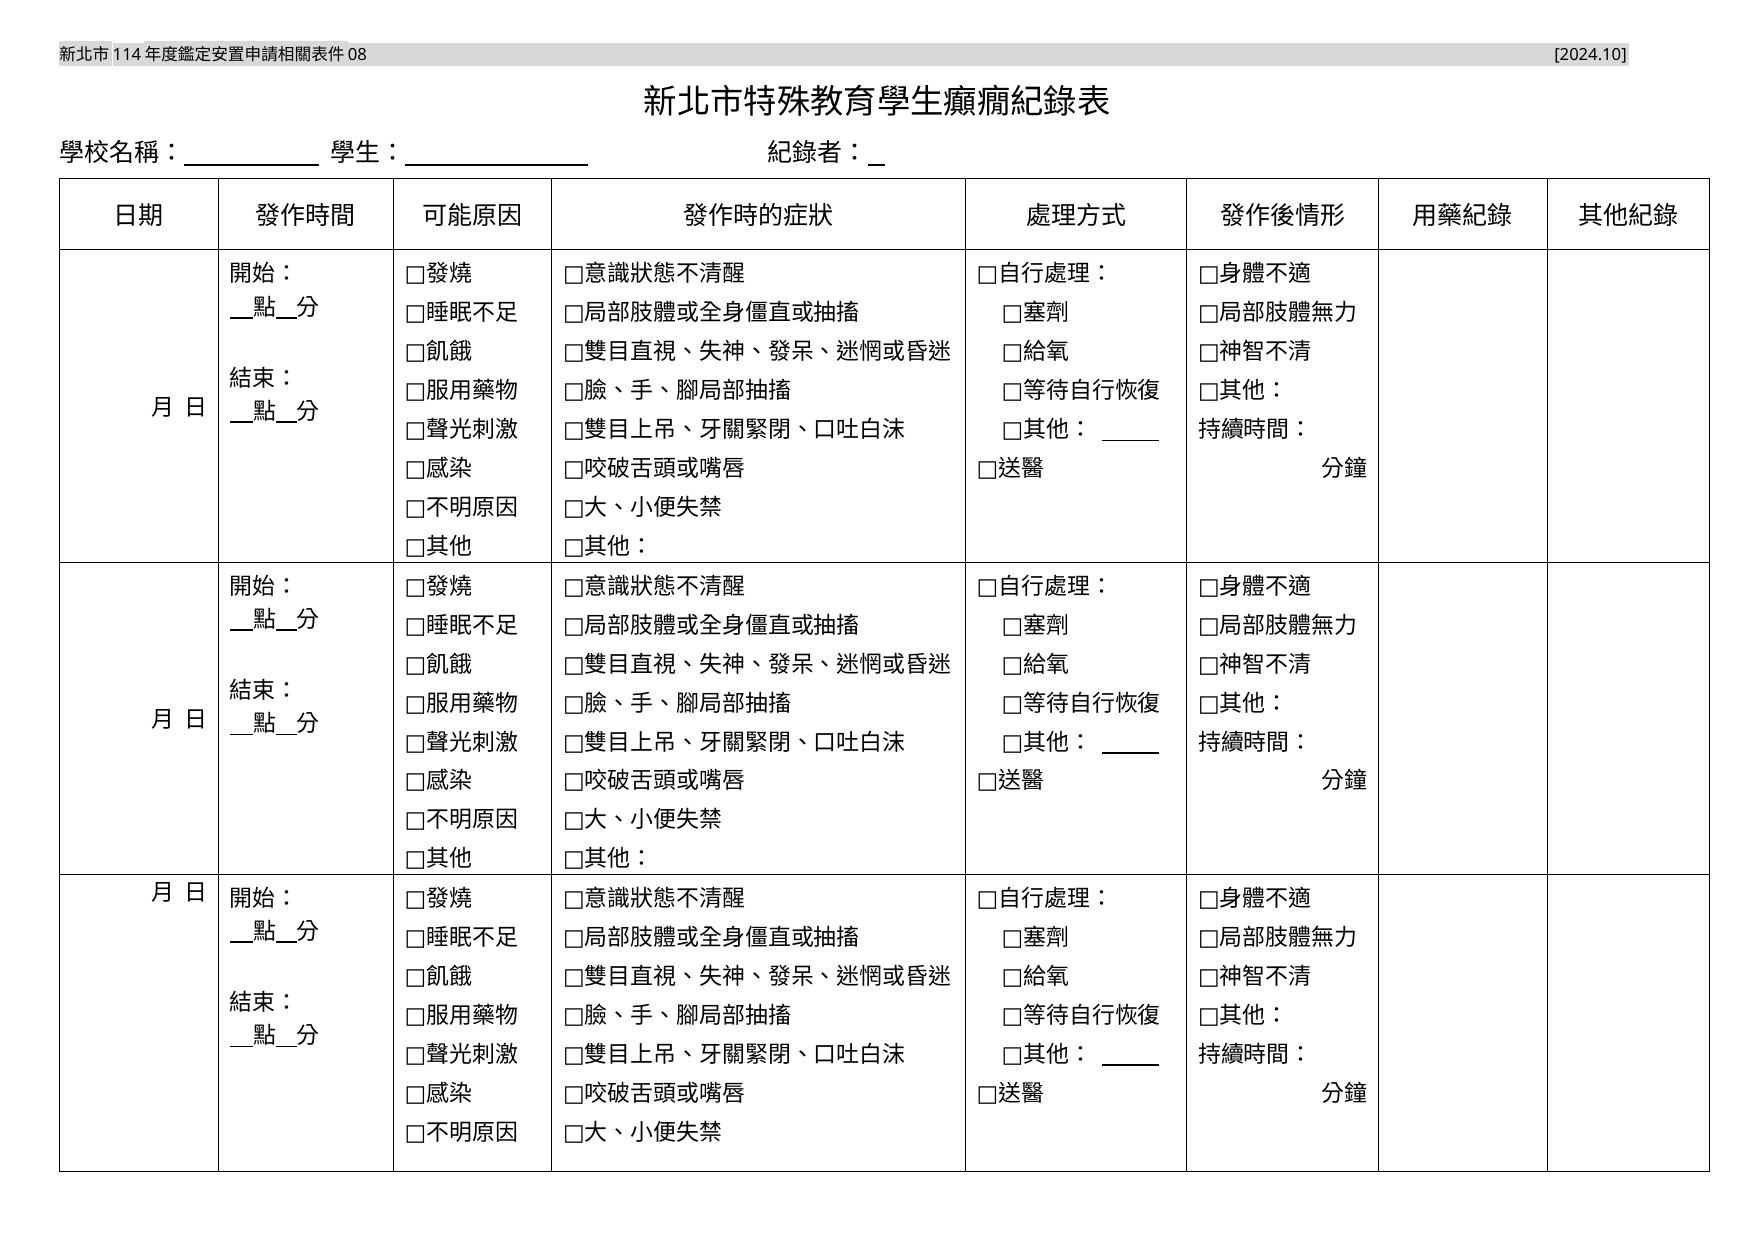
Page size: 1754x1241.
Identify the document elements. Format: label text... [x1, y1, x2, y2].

table_cell □意識狀態不清醒 □局部肢體或全身僵直或抽搐 □雙目直視、失神、發呆、迷惘或昏迷 □臉、手、腳局部抽搐 □雙目上吊、牙關緊閉、口吐白沫 □咬破舌頭或嘴唇 □大、小便失禁 □其他： [552, 563, 965, 873]
table_header 用藥紀錄 [1379, 179, 1547, 249]
table_cell 開始： 點 分 結束： 點 分 [219, 875, 393, 1171]
table_cell 月 日 [60, 250, 218, 561]
table_header 可能原因 [394, 179, 551, 249]
table_cell 開始： 點 分 結束： 點 分 [219, 250, 393, 561]
table_cell 開始： 點 分 結束： 點 分 [219, 563, 393, 873]
table_header 日期 [60, 179, 218, 249]
table_header 其他紀錄 [1548, 179, 1709, 249]
table_cell [1379, 250, 1547, 561]
table_header 處理方式 [966, 179, 1186, 249]
table_cell [1379, 875, 1547, 1171]
table_cell 月 日 [60, 563, 218, 873]
table_cell [1379, 563, 1547, 873]
table_cell □發燒 □睡眠不足 □飢餓 □服用藥物 □聲光刺激 □感染 □不明原因 □其他 [394, 563, 551, 873]
table_cell □身體不適 □局部肢體無力 □神智不清 □其他： 持續時間： 分鐘 [1187, 563, 1378, 873]
table_header 發作時間 [219, 179, 393, 249]
table_cell □自行處理： □塞劑 □給氧 □等待自行恢復 □其他： □送醫 [966, 875, 1186, 1171]
table_header 發作時的症狀 [552, 179, 965, 249]
table_cell [1548, 250, 1709, 561]
table_cell □身體不適 □局部肢體無力 □神智不清 □其他： 持續時間： 分鐘 [1187, 250, 1378, 561]
table_cell □發燒 □睡眠不足 □飢餓 □服用藥物 □聲光刺激 □感染 □不明原因 □其他 [394, 875, 551, 1171]
table_cell [1548, 875, 1709, 1171]
table_cell □身體不適 □局部肢體無力 □神智不清 □其他： 持續時間： 分鐘 [1187, 875, 1378, 1171]
table_cell □發燒 □睡眠不足 □飢餓 □服用藥物 □聲光刺激 □感染 □不明原因 □其他 [394, 250, 551, 561]
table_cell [552, 875, 965, 1171]
table_header 發作後情形 [1187, 179, 1378, 249]
table_cell □自行處理： □塞劑 □給氧 □等待自行恢復 □其他： □送醫 [966, 250, 1186, 561]
table_cell □自行處理： □塞劑 □給氧 □等待自行恢復 □其他： □送醫 [966, 563, 1186, 873]
table_cell [1548, 563, 1709, 873]
text 學校名稱： 學生： 紀錄者： [59, 133, 1695, 169]
text 新北市特殊教育學生癲癇紀錄表 [59, 75, 1695, 123]
table_cell 月 日 [60, 875, 218, 1171]
table_cell □意識狀態不清醒 □局部肢體或全身僵直或抽搐 □雙目直視、失神、發呆、迷惘或昏迷 □臉、手、腳局部抽搐 □雙目上吊、牙關緊閉、口吐白沫 □咬破舌頭或嘴唇 □大、小便失禁 □其他： [552, 250, 965, 561]
